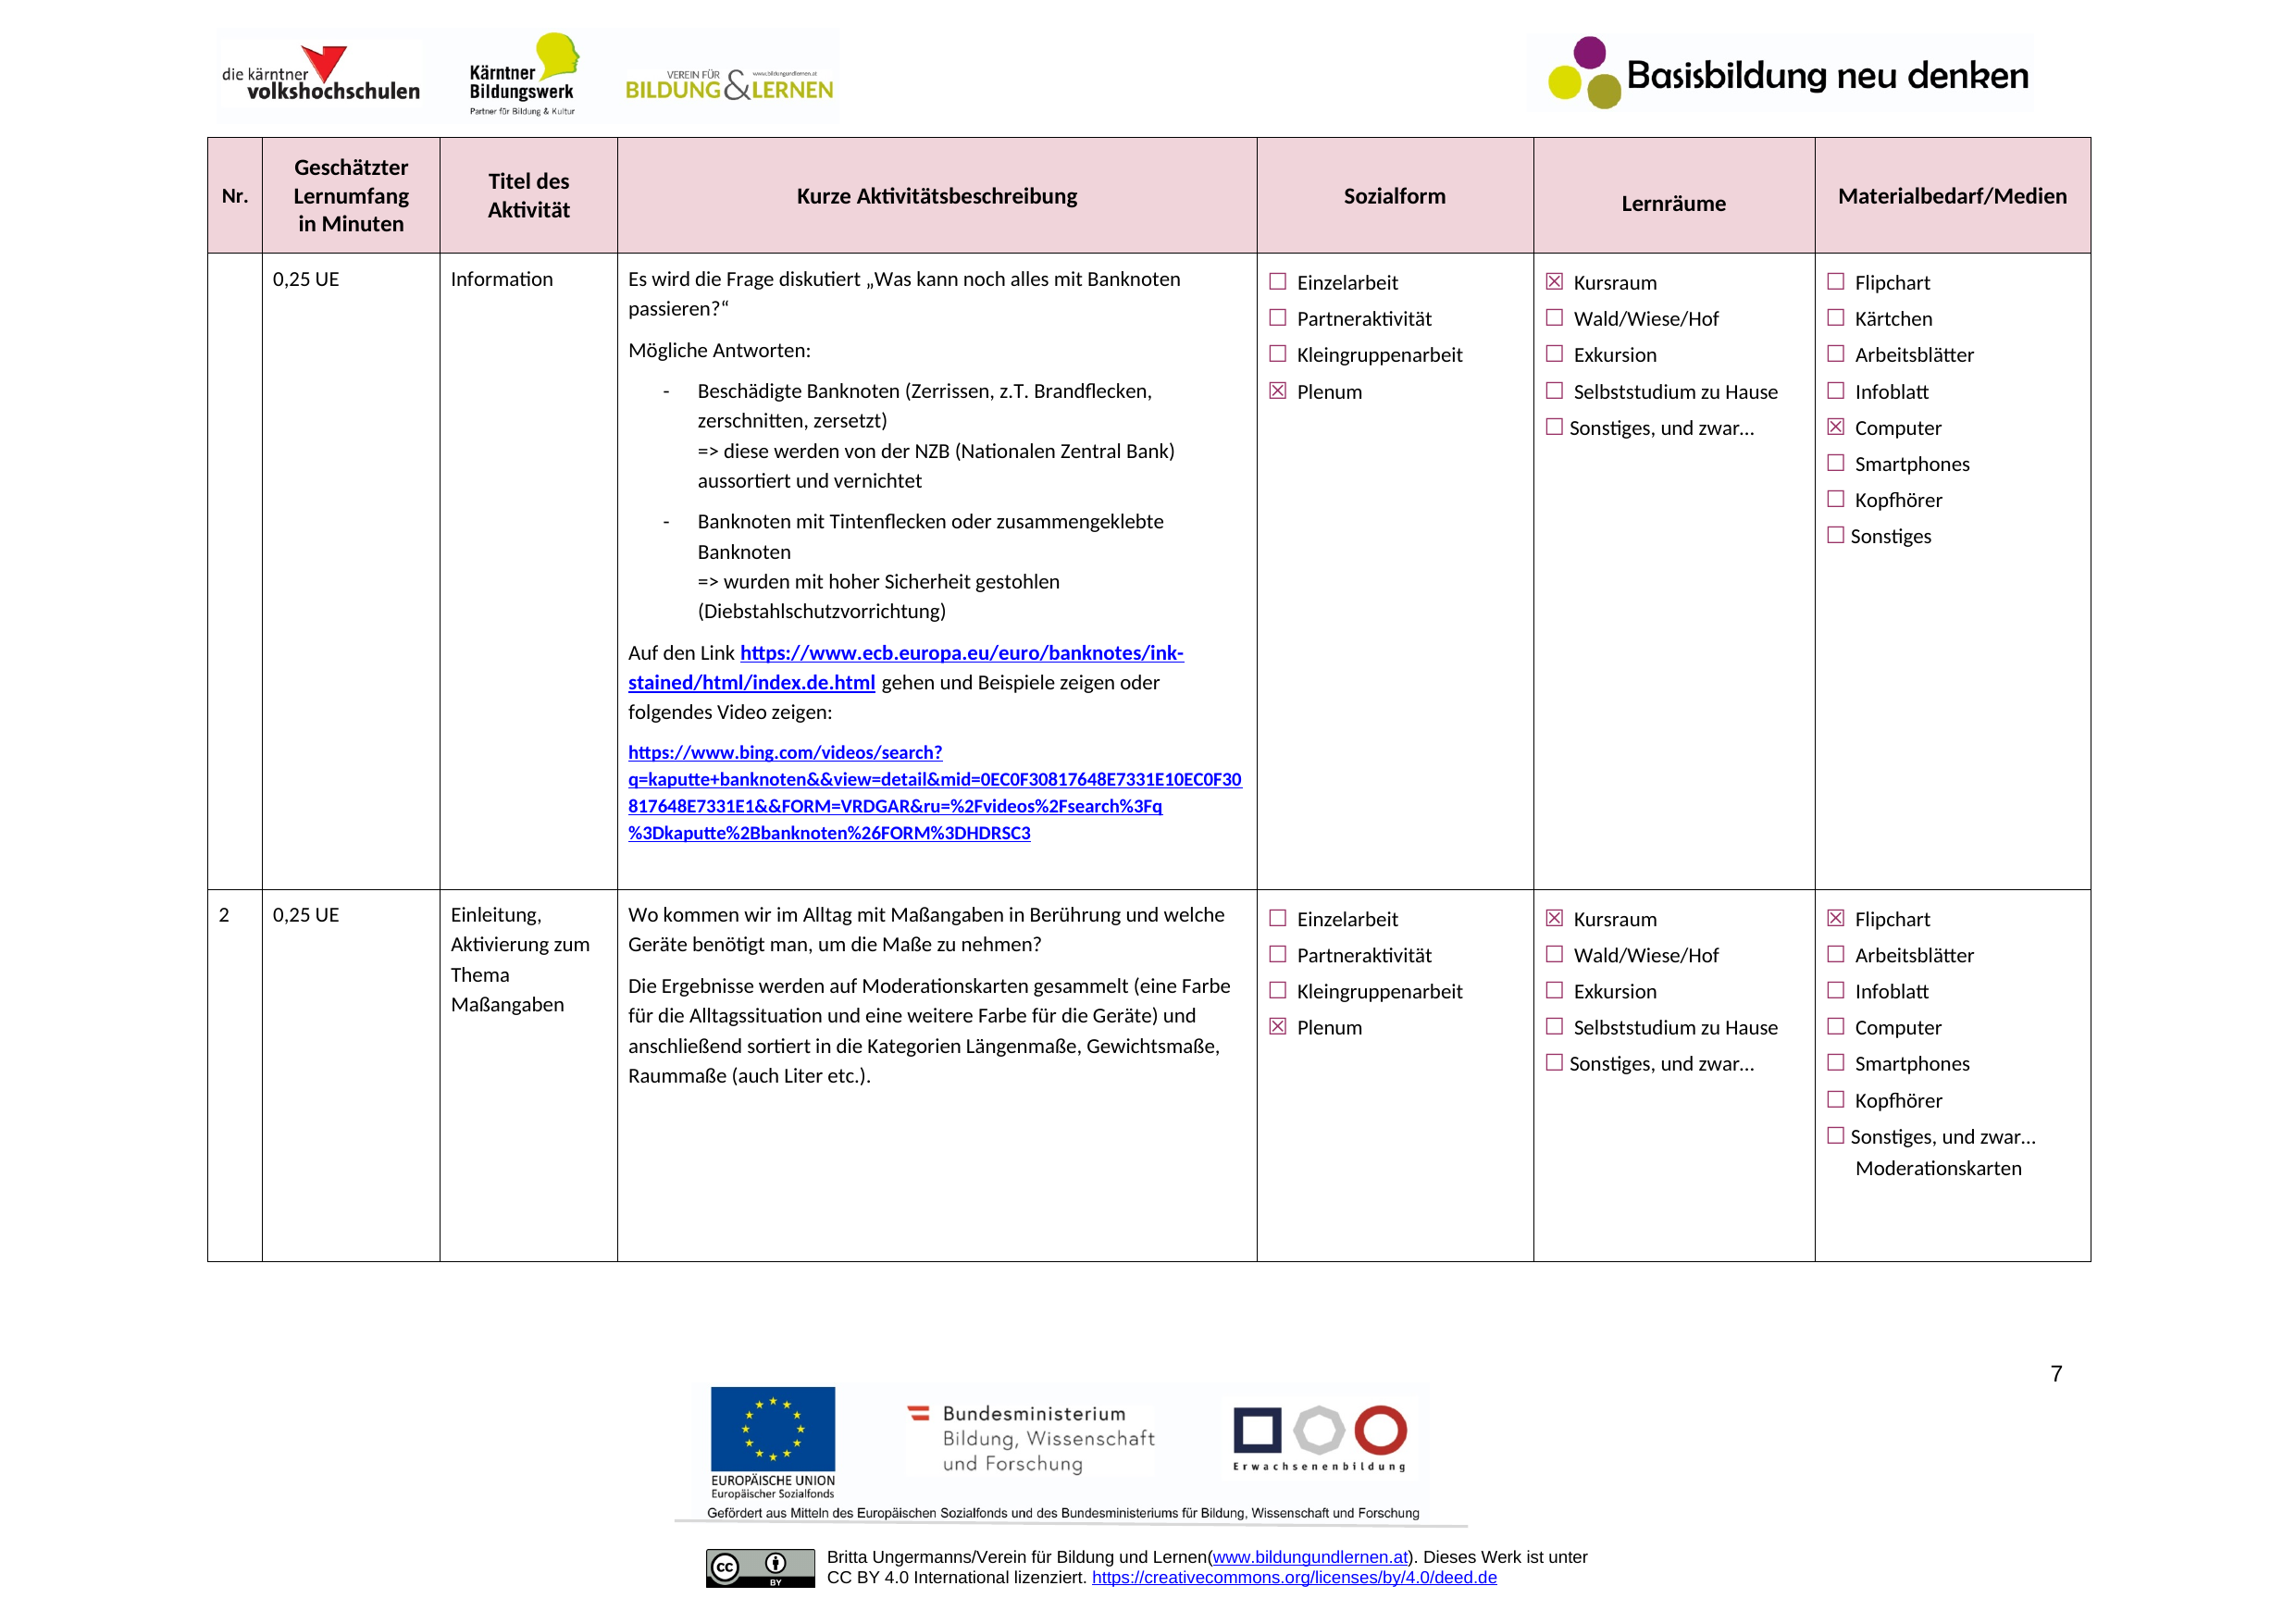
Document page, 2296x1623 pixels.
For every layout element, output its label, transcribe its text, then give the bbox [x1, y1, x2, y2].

table_cell Flipchart Arbeitsblätter Infoblatt Computer Smartphones Kopfhörer Sonstiges, und zwar… Moderationskarten [1816, 890, 2091, 1261]
table_header Kurze Aktivitätsbeschreibung [618, 138, 1257, 253]
table_header Sozialform [1258, 138, 1533, 253]
table_cell Kursraum Wald/Wiese/Hof Exkursion Selbststudium zu Hause Sonstiges, und zwar… [1534, 890, 1815, 1261]
table_cell 2 [208, 890, 262, 1261]
table_header Nr. [208, 138, 262, 253]
table_cell 0,25 UE [263, 254, 440, 889]
table_header Geschätzter Lernumfang in Minuten [263, 138, 440, 253]
table_cell Information [441, 254, 617, 889]
table_cell Wo kommen wir im Alltag mit Maßangaben in Berührung und welche Geräte benötigt man, um die Maße zu nehmen? Die Ergebnisse werden auf Moderationskarten gesammelt (eine Farbe für die Alltagssituation und eine weitere Farbe für die Geräte) und anschließend sortiert in die Kategorien Längenmaße, Gewichtsmaße, Raummaße (auch Liter etc.). [618, 890, 1257, 1261]
table_cell Einleitung, Aktivierung zum Thema Maßangaben [441, 890, 617, 1261]
table_cell Flipchart Kärtchen Arbeitsblätter Infoblatt Computer Smartphones Kopfhörer Sonstiges [1816, 254, 2091, 889]
picture [1524, 33, 2034, 112]
table_cell Es wird die Frage diskutiert „Was kann noch alles mit Banknoten passieren?“ Mögliche Antworten: Beschädigte Banknoten (Zerrissen, z.T. Brandflecken, zerschnitten, zersetzt) => diese werden von der NZB (Nationalen Zentral Bank) aussortiert und vernichtet Banknoten mit Tintenflecken oder zusammengeklebte Banknoten => wurden mit hoher Sicherheit gestohlen (Diebstahlschutzvorrichtung) Auf den Link https://www.ecb.europa.eu/euro/banknotes/ink-stained/html/index.de.html gehen und Beispiele zeigen oder folgendes Video zeigen: https://www.bing.com/videos/search?q=kaputte+banknoten&&view=detail&mid=0EC0F30817648E7331E10EC0F30817648E7331E1&&FORM=VRDGAR&ru=%2Fvideos%2Fsearch%3Fq%3Dkaputte%2Bbanknoten%26FORM%3DHDRSC3 [618, 254, 1257, 889]
picture [691, 1382, 1430, 1524]
table_cell Einzelarbeit Partneraktivität Kleingruppenarbeit Plenum [1258, 890, 1533, 1261]
table_cell Einzelarbeit Partneraktivität Kleingruppenarbeit Plenum [1258, 254, 1533, 889]
table_cell Kursraum Wald/Wiese/Hof Exkursion Selbststudium zu Hause Sonstiges, und zwar… [1534, 254, 1815, 889]
table_header Titel des Aktivität [441, 138, 617, 253]
picture [215, 28, 839, 124]
table_header Lernräume [1534, 138, 1815, 253]
picture [706, 1549, 815, 1588]
table_header Materialbedarf/Medien [1816, 138, 2091, 253]
table_cell 0,25 UE [263, 890, 440, 1261]
